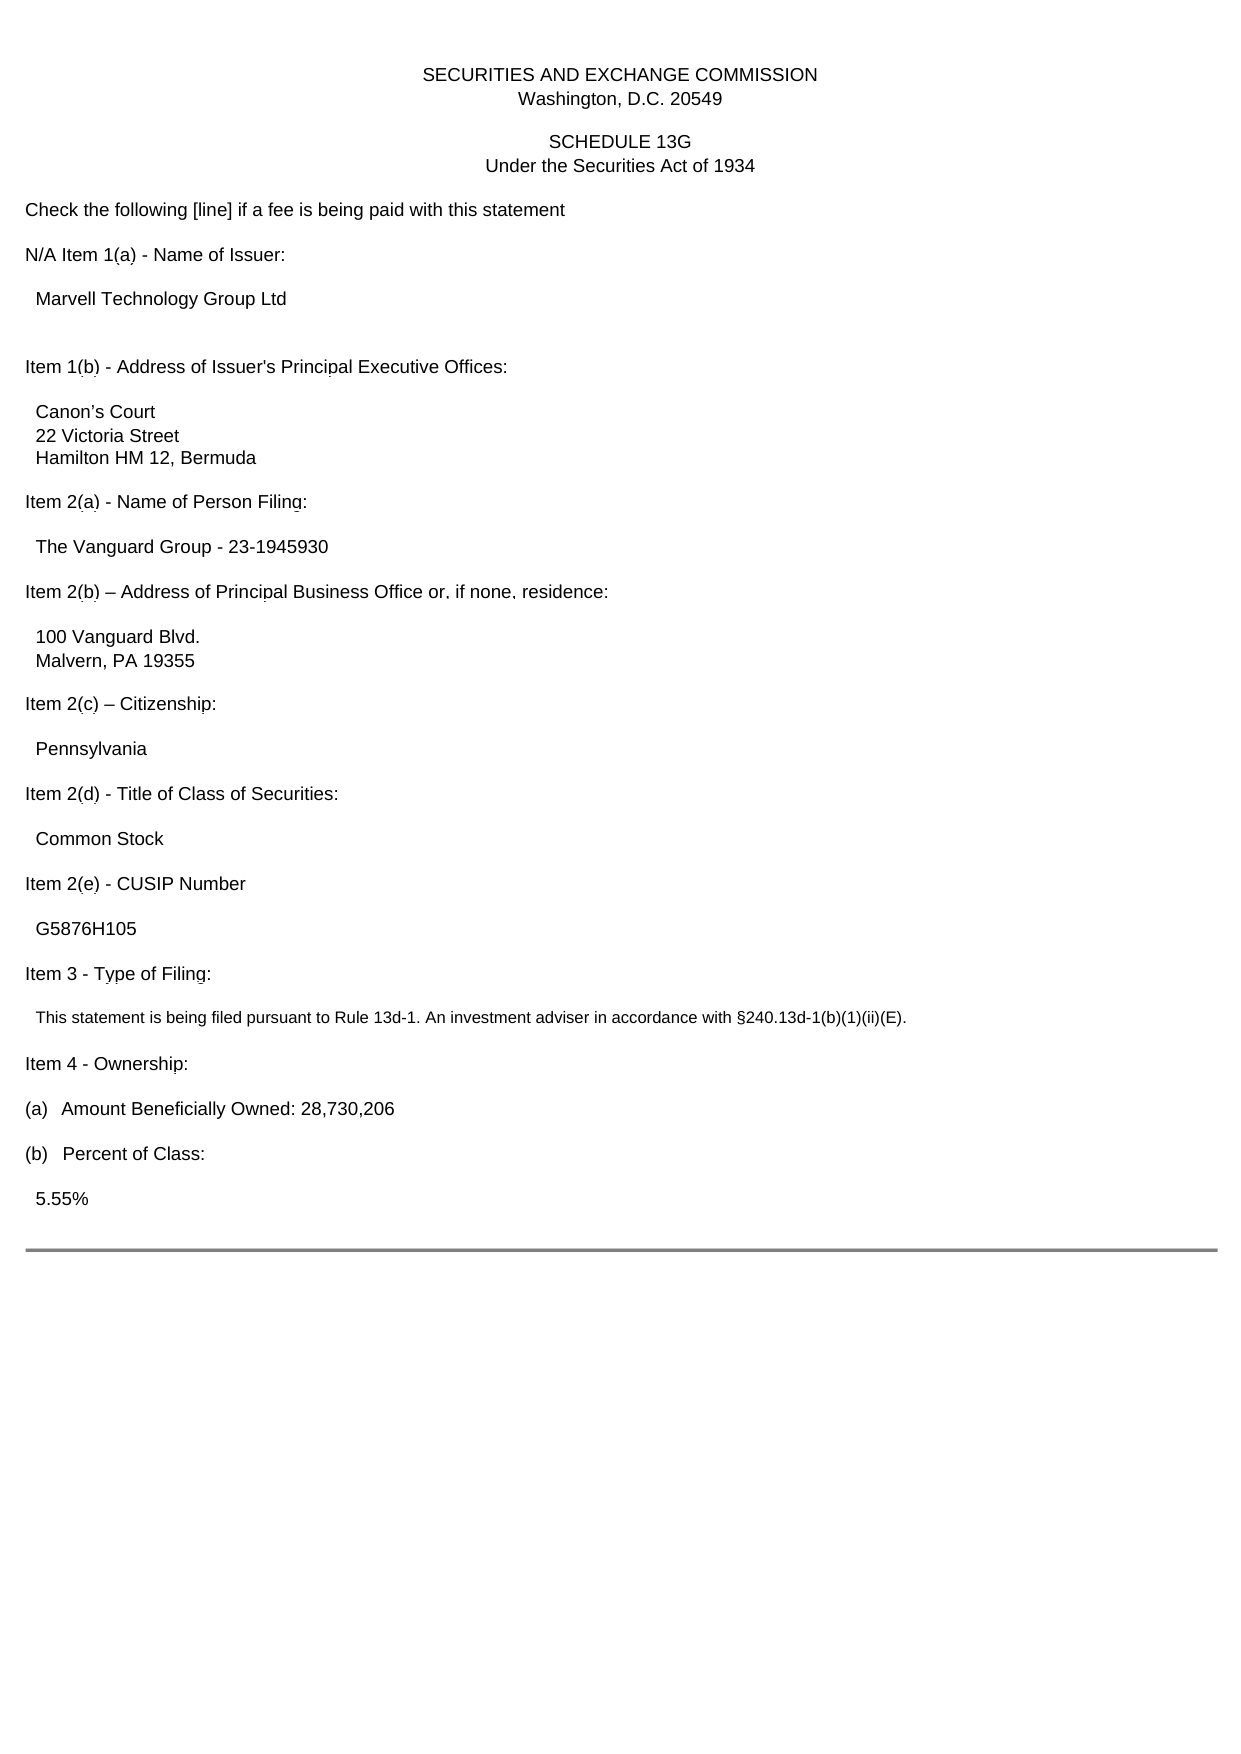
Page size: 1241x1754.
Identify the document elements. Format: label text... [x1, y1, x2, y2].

text Item 2(d) - Title of Class of Securities: [25, 783, 1090, 805]
text Item 4 - Ownership: [25, 1053, 1090, 1075]
text Item 2(b) – Address of Principal Business Office or, if none, residence: [25, 581, 1090, 602]
text Hamilton HM 12, Bermuda [35, 447, 1090, 469]
text SECURITIES AND EXCHANGE COMMISSION [25, 64, 1215, 85]
text Canon’s Court [35, 401, 1090, 422]
text Malvern, PA 19355 [35, 650, 1090, 671]
text 5.55% [35, 1188, 1090, 1209]
text The Vanguard Group - 23-1945930 [35, 536, 1090, 557]
text This statement is being filed pursuant to Rule 13d-1. An investment adviser in accordance with §240.13d-1(b)(1)(ii)(E). [35, 1008, 1090, 1027]
list Percent of Class: [25, 1143, 1090, 1164]
text 100 Vanguard Blvd. [35, 626, 1090, 647]
text SCHEDULE 13G [25, 131, 1215, 153]
text Washington, D.C. 20549 [25, 88, 1215, 109]
text Item 2(a) - Name of Person Filing: [25, 491, 1090, 512]
text Item 2(e) - CUSIP Number [25, 873, 1090, 895]
text Under the Securities Act of 1934 [25, 155, 1215, 177]
text Common Stock [35, 828, 1090, 850]
text Item 2(c) – Citizenship: [25, 693, 1090, 715]
text 22 Victoria Street [35, 425, 1090, 446]
text Item 3 - Type of Filing: [25, 963, 1090, 985]
text Item 1(b) - Address of Issuer's Principal Executive Offices: [25, 356, 1090, 377]
list Amount Beneficially Owned: 28,730,206 [25, 1098, 1090, 1120]
text Pennsylvania [35, 738, 1090, 760]
text G5876H105 [35, 918, 1090, 940]
picture [25, 1248, 1218, 1252]
text Check the following [line] if a fee is being paid with this statement N/A Item 1(a) - Name of Issuer: [25, 199, 576, 265]
text Marvell Technology Group Ltd [35, 288, 1090, 310]
